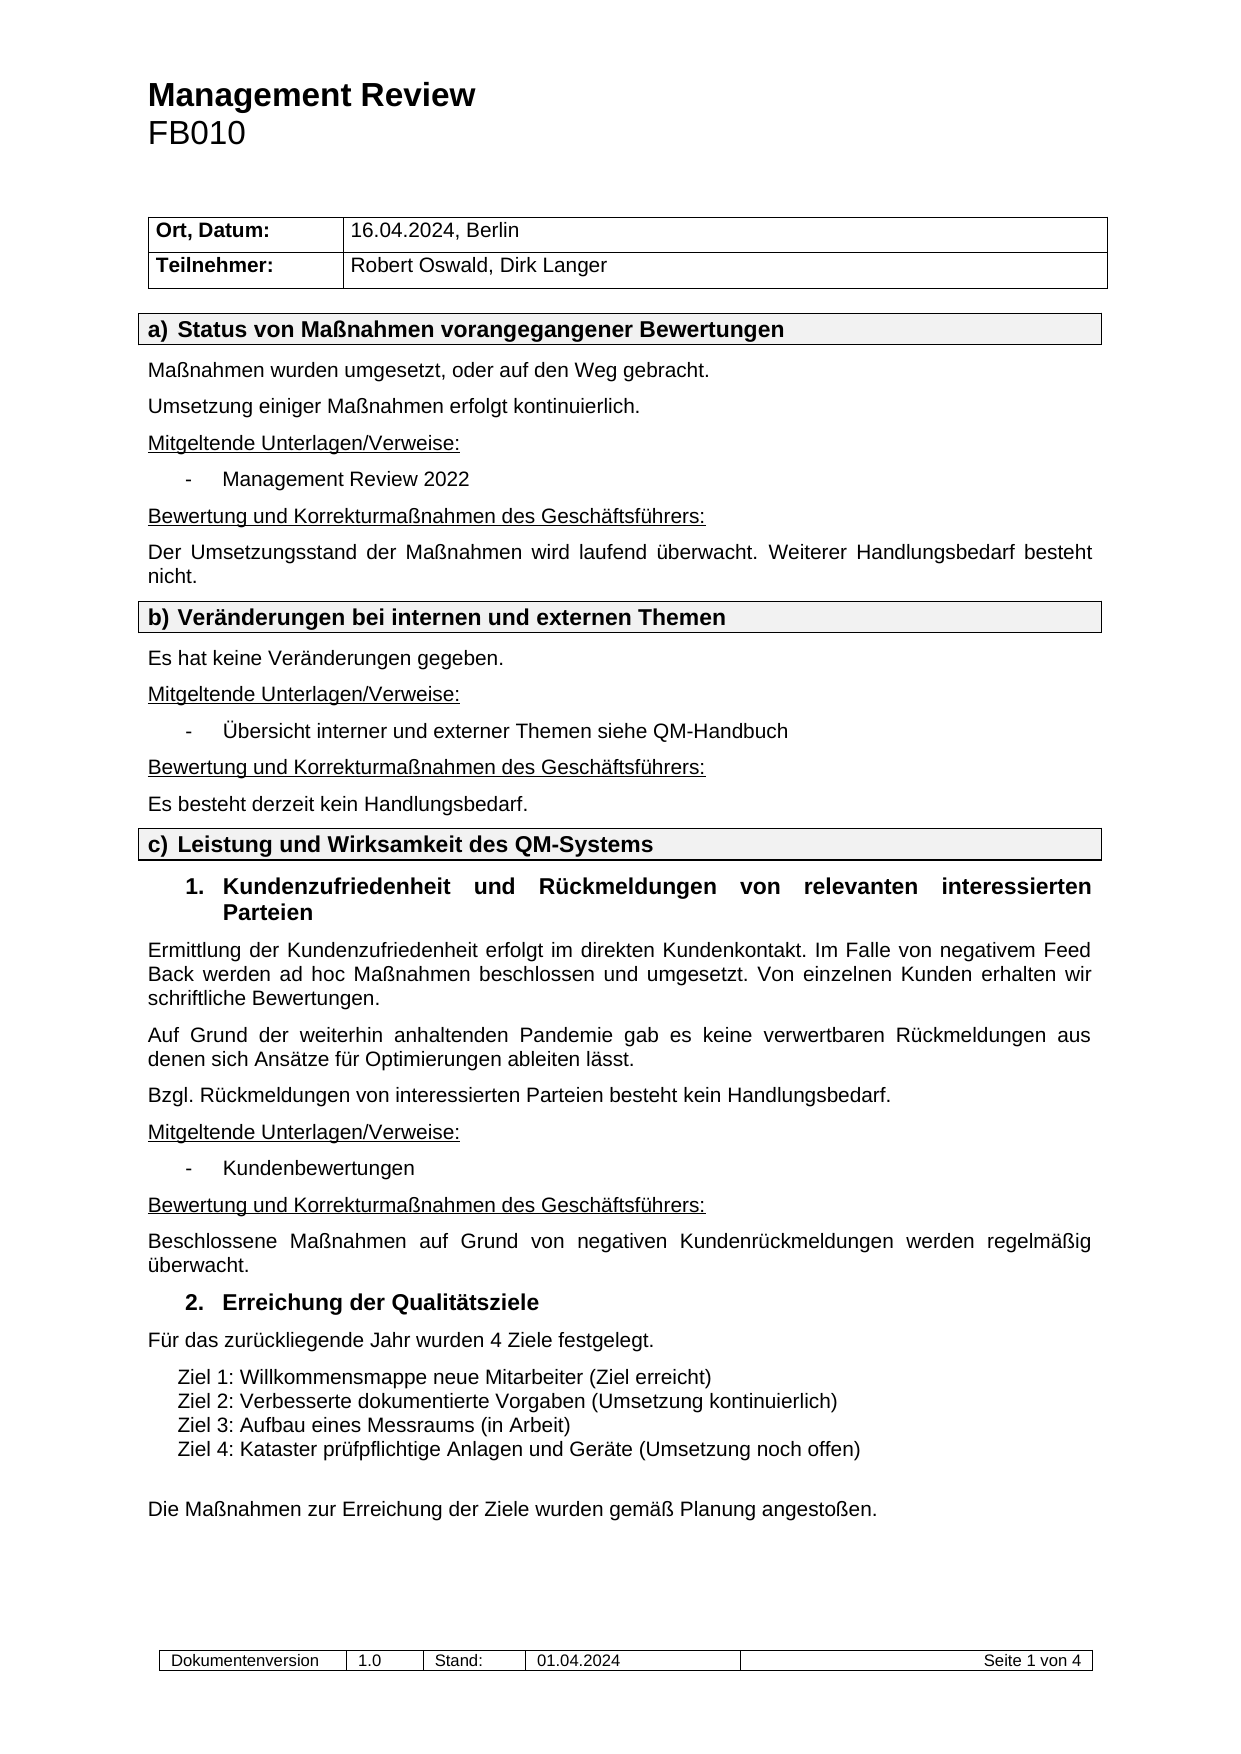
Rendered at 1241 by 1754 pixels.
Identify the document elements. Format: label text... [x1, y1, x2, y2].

text Die Maßnahmen zur Erreichung der Ziele wurden gemäß Planung angestoßen. [148, 1497, 1092, 1521]
text Maßnahmen wurden umgesetzt, oder auf den Weg gebracht. [148, 358, 1092, 382]
text Es hat keine Veränderungen gegeben. [148, 646, 1092, 669]
text Ermittlung der Kundenzufriedenheit erfolgt im direkten Kundenkontakt. Im Falle von negativem Feed Back werden ad hoc Maßnahmen beschlossen und umgesetzt. Von einzelnen Kunden erhalten wir schriftliche Bewertungen. [148, 938, 1092, 1010]
text Mitgeltende Unterlagen/Verweise: [148, 682, 1092, 706]
text Umsetzung einiger Maßnahmen erfolgt kontinuierlich. [148, 394, 1092, 418]
text Mitgeltende Unterlagen/Verweise: [148, 431, 1092, 455]
table_header Ort, Datum: [149, 218, 343, 252]
text Beschlossene Maßnahmen auf Grund von negativen Kundenrückmeldungen werden regelmäßig überwacht. [148, 1229, 1092, 1277]
table_cell Robert Oswald, Dirk Langer [344, 253, 1107, 288]
list Kundenbewertungen [185, 1156, 1092, 1180]
table_header 16.04.2024, Berlin [344, 218, 1107, 252]
list Veränderungen bei internen und externen Themen [139, 602, 1101, 632]
list Management Review 2022 [185, 467, 1092, 491]
list Erreichung der Qualitätsziele [185, 1289, 1092, 1316]
list Kundenzufriedenheit und Rückmeldungen von relevanten interessierten Parteien [185, 873, 1092, 926]
text Bewertung und Korrekturmaßnahmen des Geschäftsführers: [148, 1192, 1092, 1216]
text Bewertung und Korrekturmaßnahmen des Geschäftsführers: [148, 755, 1092, 779]
list Status von Maßnahmen vorangegangener Bewertungen [139, 314, 1101, 344]
text Für das zurückliegende Jahr wurden 4 Ziele festgelegt. [148, 1328, 1092, 1352]
text Es besteht derzeit kein Handlungsbedarf. [148, 791, 1092, 815]
text Ziel 3: Aufbau eines Messraums (in Arbeit) [148, 1412, 1092, 1436]
list Leistung und Wirksamkeit des QM-Systems [139, 829, 1101, 859]
list Übersicht interner und externer Themen siehe QM-Handbuch [185, 718, 1092, 742]
text Bzgl. Rückmeldungen von interessierten Parteien besteht kein Handlungsbedarf. [148, 1083, 1092, 1107]
text Ziel 1: Willkommensmappe neue Mitarbeiter (Ziel erreicht) [148, 1364, 1092, 1388]
text Ziel 2: Verbesserte dokumentierte Vorgaben (Umsetzung kontinuierlich) [148, 1388, 1092, 1412]
text Ziel 4: Kataster prüfpflichtige Anlagen und Geräte (Umsetzung noch offen) [148, 1436, 1092, 1460]
text Auf Grund der weiterhin anhaltenden Pandemie gab es keine verwertbaren Rückmeldungen aus denen sich Ansätze für Optimierungen ableiten lässt. [148, 1023, 1092, 1071]
text Der Umsetzungsstand der Maßnahmen wird laufend überwacht. Weiterer Handlungsbedarf besteht nicht. [148, 540, 1092, 588]
table_cell Teilnehmer: [149, 253, 343, 288]
text Bewertung und Korrekturmaßnahmen des Geschäftsführers: [148, 504, 1092, 528]
text Mitgeltende Unterlagen/Verweise: [148, 1119, 1092, 1143]
